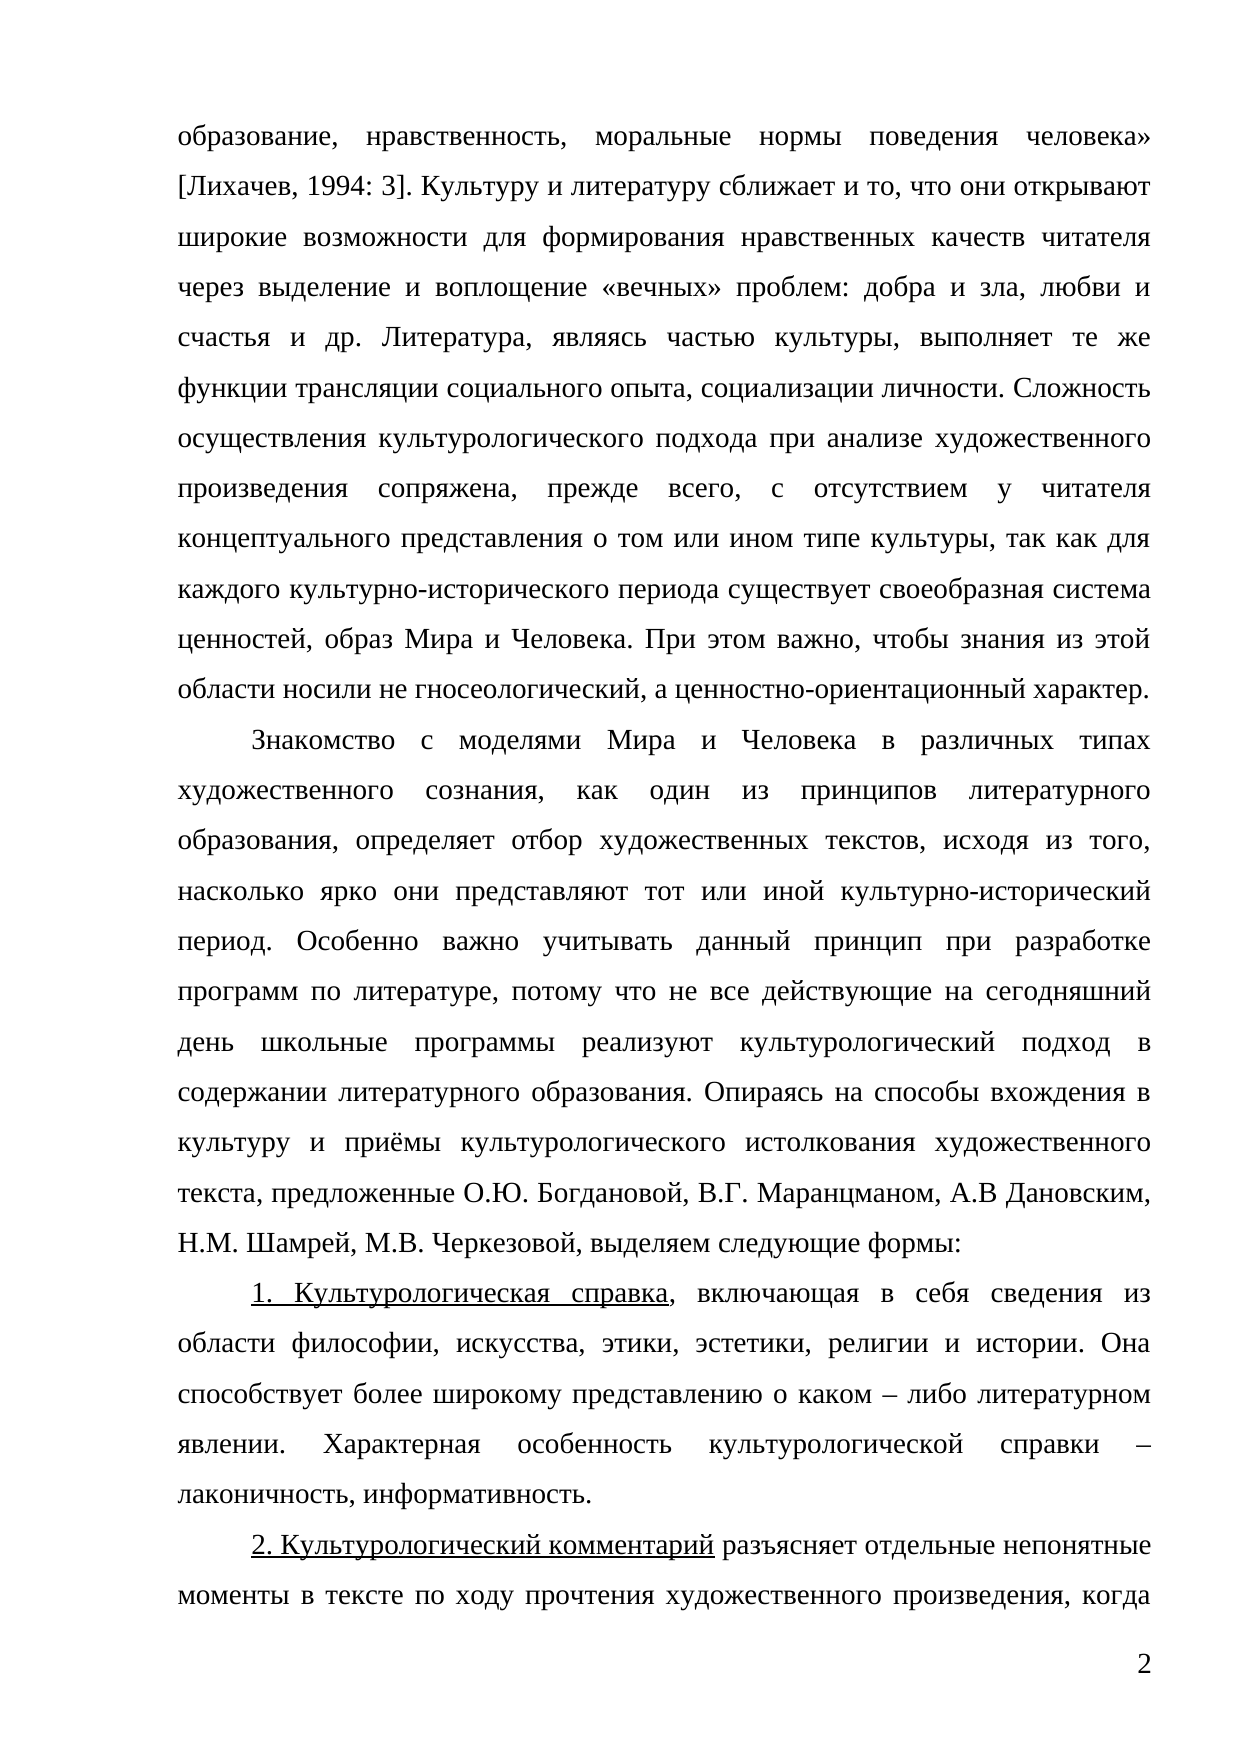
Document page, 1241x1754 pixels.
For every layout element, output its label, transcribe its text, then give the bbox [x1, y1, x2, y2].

text Знакомство с моделями Мира и Человека в различных типах художественного сознания, как один из принципов литературного образования, определяет отбор художественных текстов, исходя из того, насколько ярко они представляют тот или иной культурно-исторический период. Особенно важно учитывать данный принцип при разработке программ по литературе, потому что не все действующие на сегодняшний день школьные программы реализуют культурологический подход в содержании литературного образования. Опираясь на способы вхождения в культуру и приёмы культурологического истолкования художественного текста, предложенные О.Ю. Богдановой, В.Г. Маранцманом, А.В Дановским, Н.М. Шамрей, М.В. Черкезовой, выделяем следующие формы: [177, 722, 1152, 1258]
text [177, 118, 1152, 705]
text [177, 1527, 1152, 1611]
text 1. Культурологическая справка, включающая в себя сведения из области философии, искусства, этики, эстетики, религии и истории. Она способствует более широкому представлению о каком – либо литературном явлении. Характерная особенность культурологической справки – лаконичность, информативность. [177, 1275, 1152, 1510]
